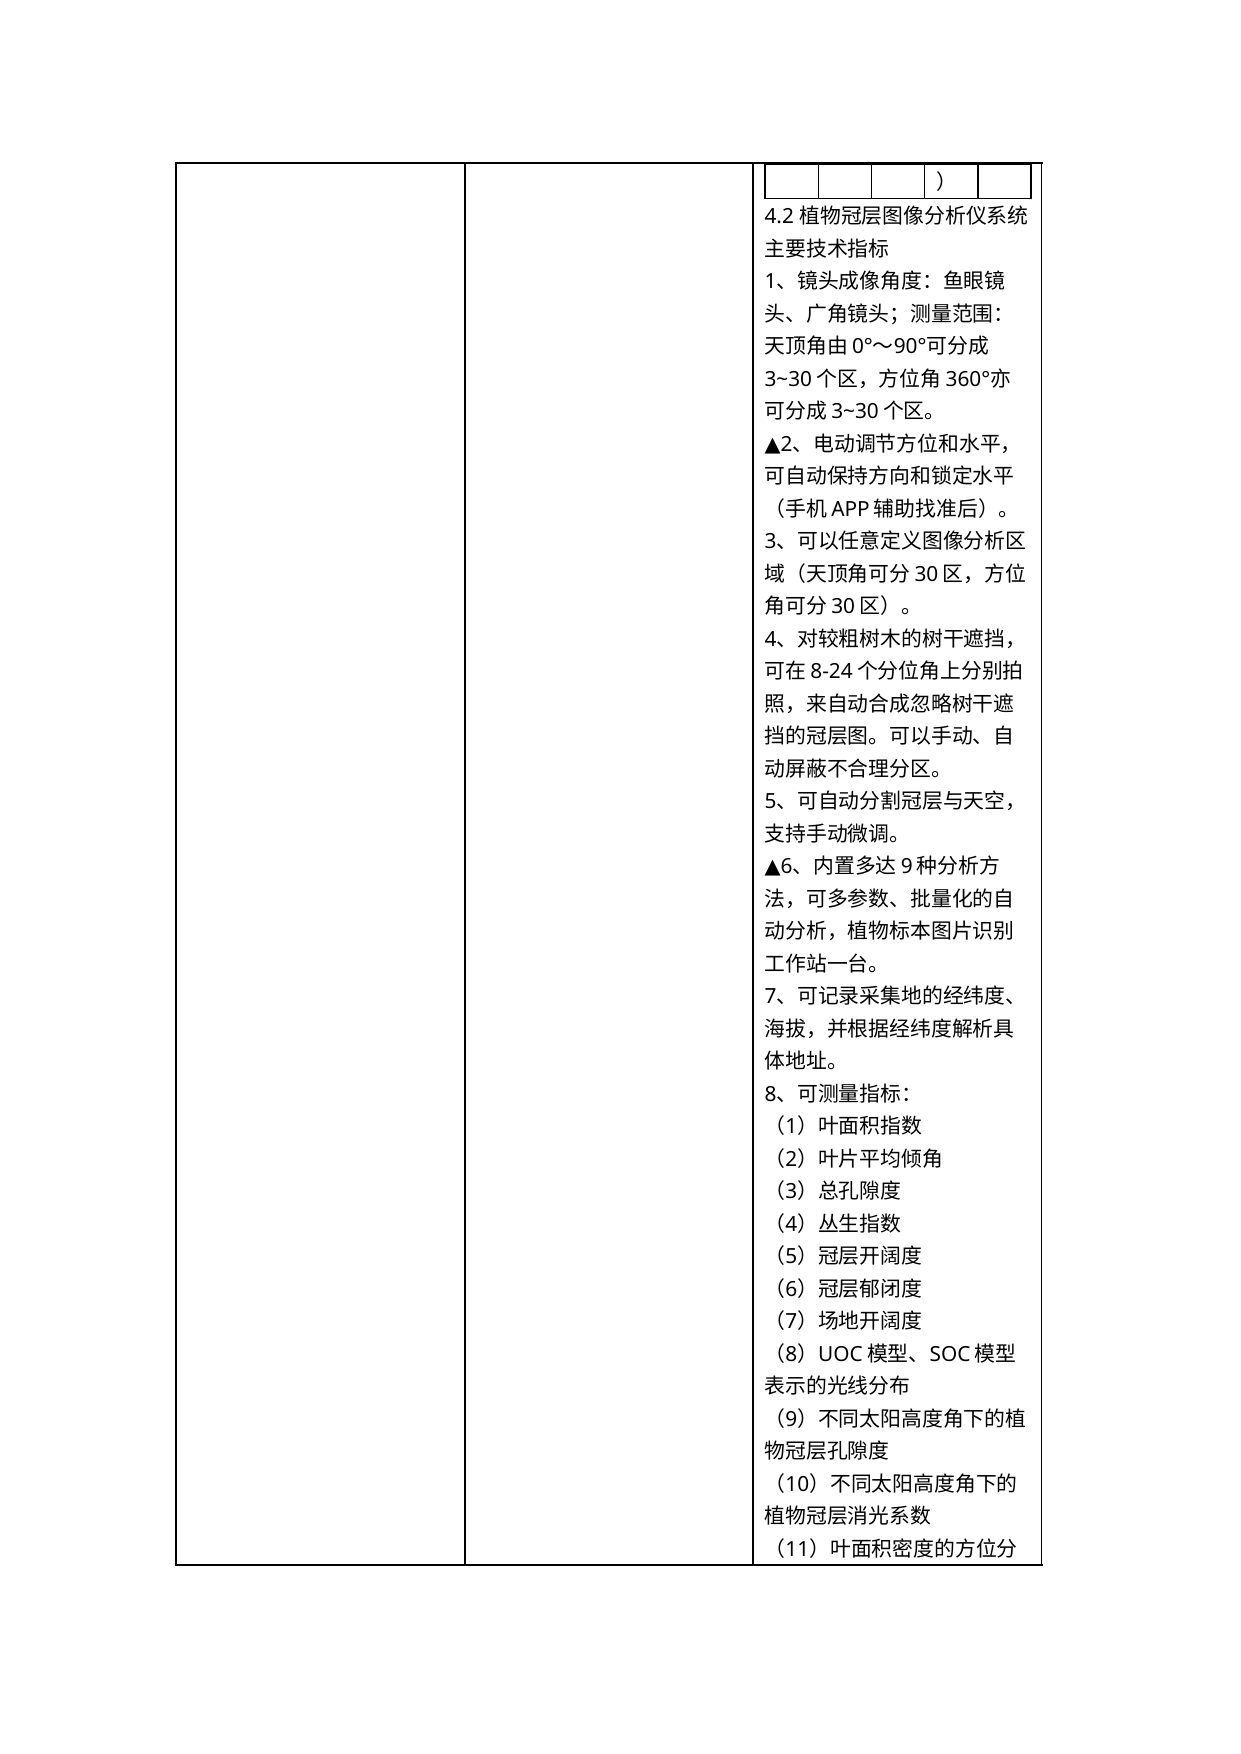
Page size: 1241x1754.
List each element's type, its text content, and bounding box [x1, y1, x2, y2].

table_cell 1 [177, 164, 464, 1564]
table_cell [466, 164, 752, 1564]
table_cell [754, 164, 1041, 1564]
